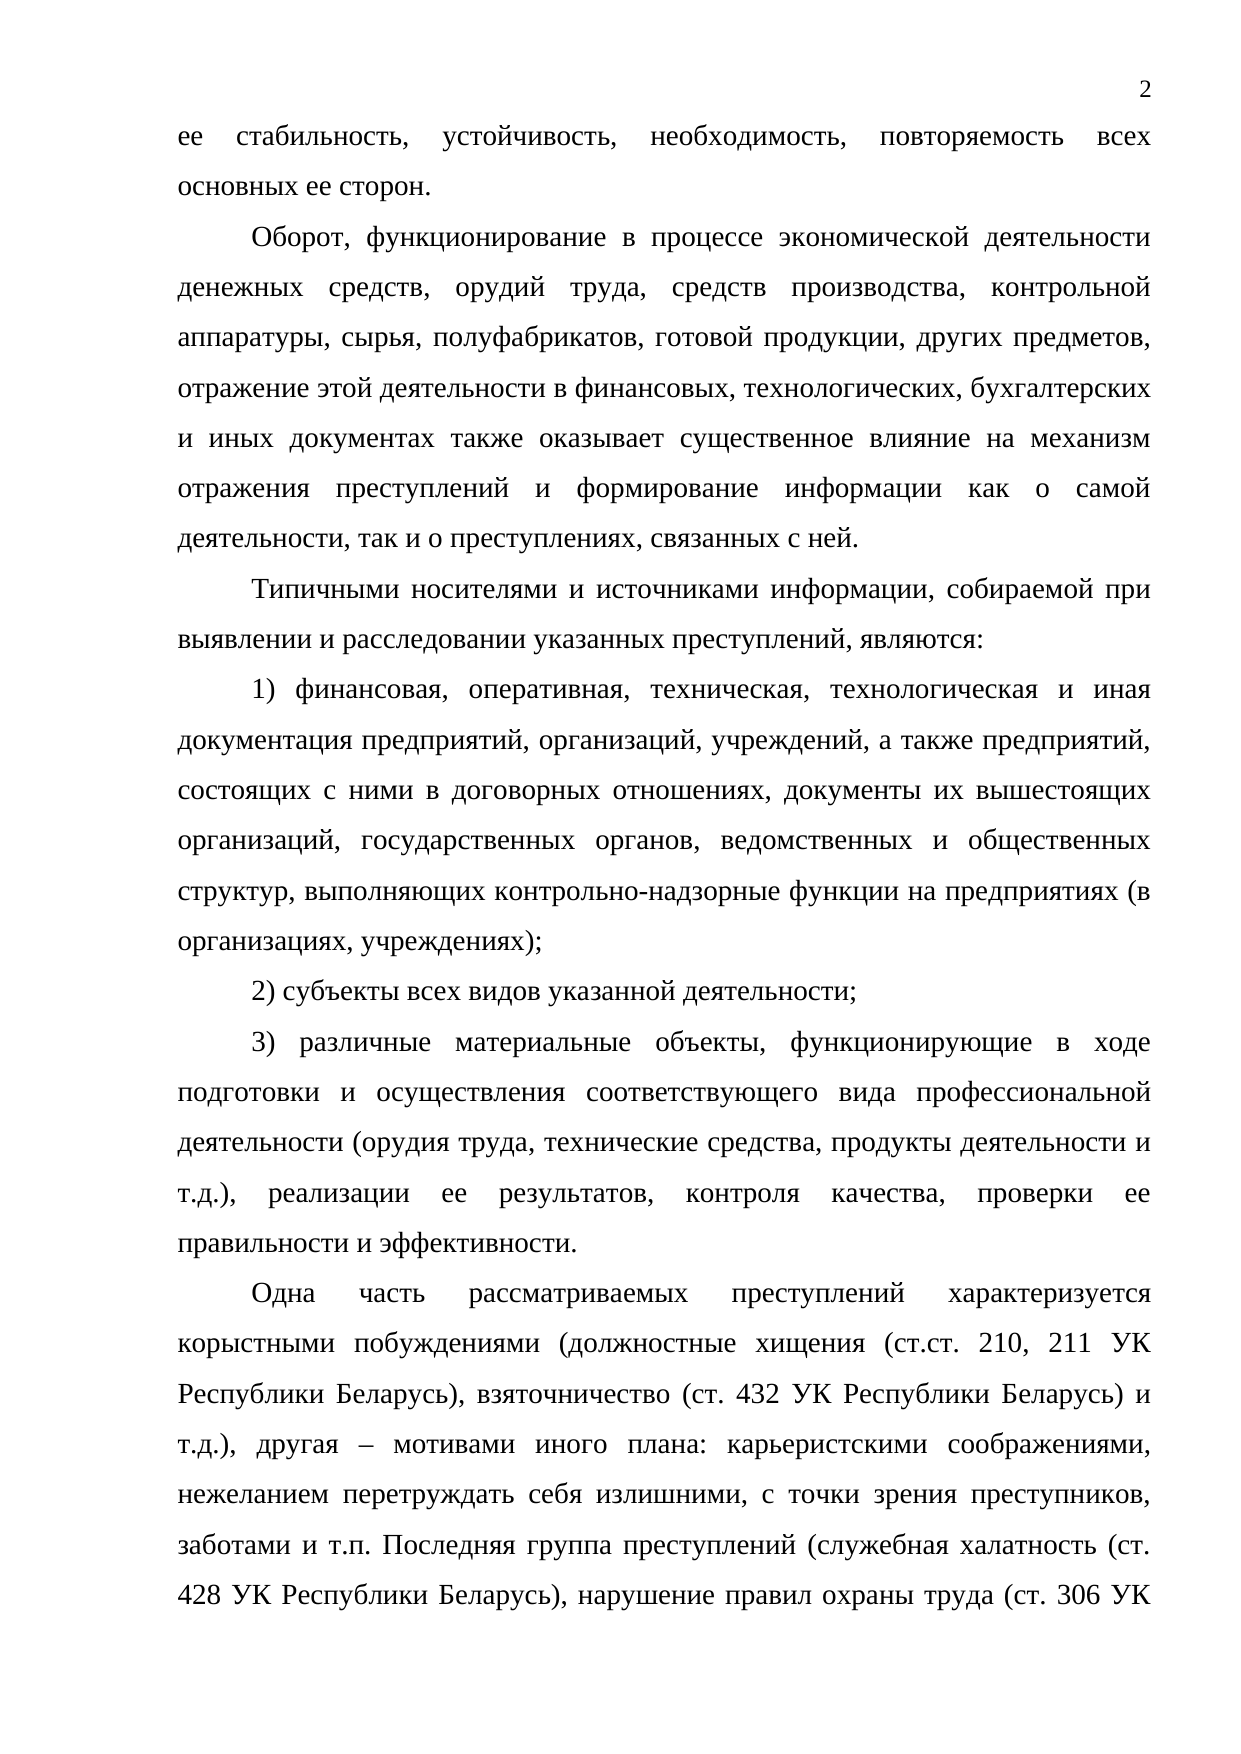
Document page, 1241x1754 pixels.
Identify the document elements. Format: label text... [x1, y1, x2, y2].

text Оборот, функционирование в процессе экономической деятельности денежных средств, орудий труда, средств производства, контрольной аппаратуры, сырья, полуфабрикатов, готовой продукции, других предметов, отражение этой деятельности в финансовых, технологических, бухгалтерских и иных документах также оказывает существенное влияние на механизм отражения преступлений и формирование информации как о самой деятельности, так и о преступлениях, связанных с ней. [177, 219, 1152, 554]
text 1) финансовая, оперативная, техническая, технологическая и иная документация предприятий, организаций, учреждений, а также предприятий, состоящих с ними в договорных отношениях, документы их вышестоящих организаций, государственных органов, ведомственных и общественных структур, выполняющих контрольно-надзорные функции на предприятиях (в организациях, учреждениях); [177, 672, 1152, 957]
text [177, 118, 1152, 202]
text 3) различные материальные объекты, функционирующие в ходе подготовки и осуществления соответствующего вида профессиональной деятельности (орудия труда, технические средства, продукты деятельности и т.д.), реализации ее результатов, контроля качества, проверки ее правильности и эффективности. [177, 1024, 1152, 1258]
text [177, 1275, 1152, 1611]
text 2) субъекты всех видов указанной деятельности; [177, 973, 1152, 1007]
text Типичными носителями и источниками информации, собираемой при выявлении и расследовании указанных преступлений, являются: [177, 571, 1152, 655]
